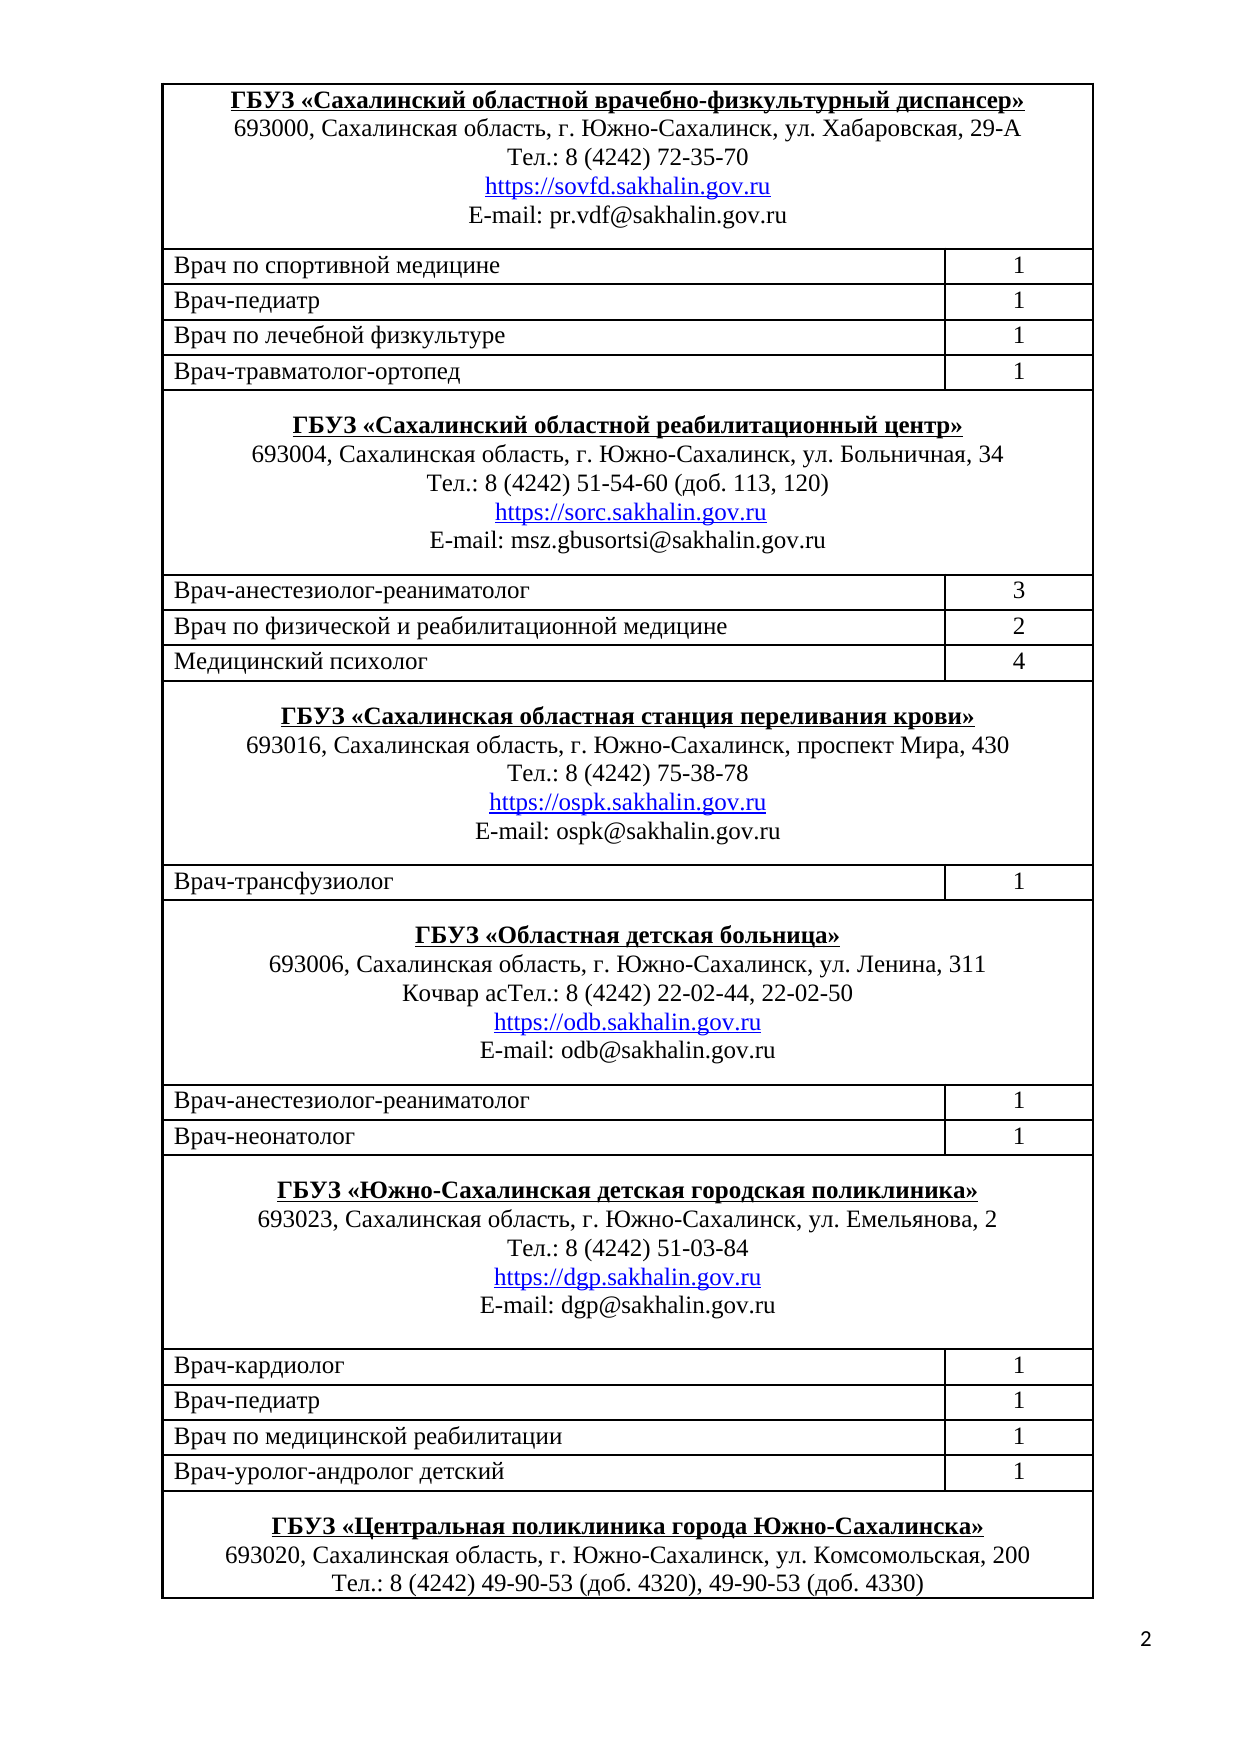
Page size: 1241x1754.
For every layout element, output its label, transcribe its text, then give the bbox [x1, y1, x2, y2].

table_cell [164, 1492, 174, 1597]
table_cell 3 [946, 576, 1092, 609]
table_cell Врач по спортивной медицине [164, 250, 944, 283]
table_cell Врач-неонатолог [164, 1121, 944, 1154]
table_cell 1 [946, 250, 1092, 283]
table_cell Врач-педиатр [164, 1386, 944, 1419]
table_cell 2 [946, 611, 1092, 644]
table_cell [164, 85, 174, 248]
table_cell Врач по медицинской реабилитации [164, 1421, 944, 1454]
table_cell Врач-уролог-андролог детский [164, 1456, 944, 1490]
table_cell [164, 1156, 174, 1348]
table_cell Врач-травматолог-ортопед [164, 356, 944, 389]
table_cell 1 [946, 866, 1092, 899]
table_cell 1 [946, 321, 1092, 354]
table_cell Врач-педиатр [164, 285, 944, 318]
table_cell 1 [946, 1121, 1092, 1154]
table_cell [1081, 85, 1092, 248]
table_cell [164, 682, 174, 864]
table_cell 1 [946, 1456, 1092, 1490]
table_cell Врач-анестезиолог-реаниматолог [164, 576, 944, 609]
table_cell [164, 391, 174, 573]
table_cell 4 [946, 646, 1092, 680]
table_cell Медицинский психолог [164, 646, 944, 680]
table_cell Врач по лечебной физкультуре [164, 321, 944, 354]
table_cell Врач-анестезиолог-реаниматолог [164, 1086, 944, 1119]
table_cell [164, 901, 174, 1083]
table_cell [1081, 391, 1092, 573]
table_cell Врач-трансфузиолог [164, 866, 944, 899]
table_cell 1 [946, 356, 1092, 389]
table_cell 1 [946, 1086, 1092, 1119]
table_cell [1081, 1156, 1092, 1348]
table_cell Врач-кардиолог [164, 1350, 944, 1383]
table_cell 1 [946, 285, 1092, 318]
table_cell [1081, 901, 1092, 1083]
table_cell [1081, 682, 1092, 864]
table_cell Врач по физической и реабилитационной медицине [164, 611, 944, 644]
table_cell 1 [946, 1350, 1092, 1383]
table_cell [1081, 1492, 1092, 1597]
table_cell 1 [946, 1421, 1092, 1454]
table_cell 1 [946, 1386, 1092, 1419]
